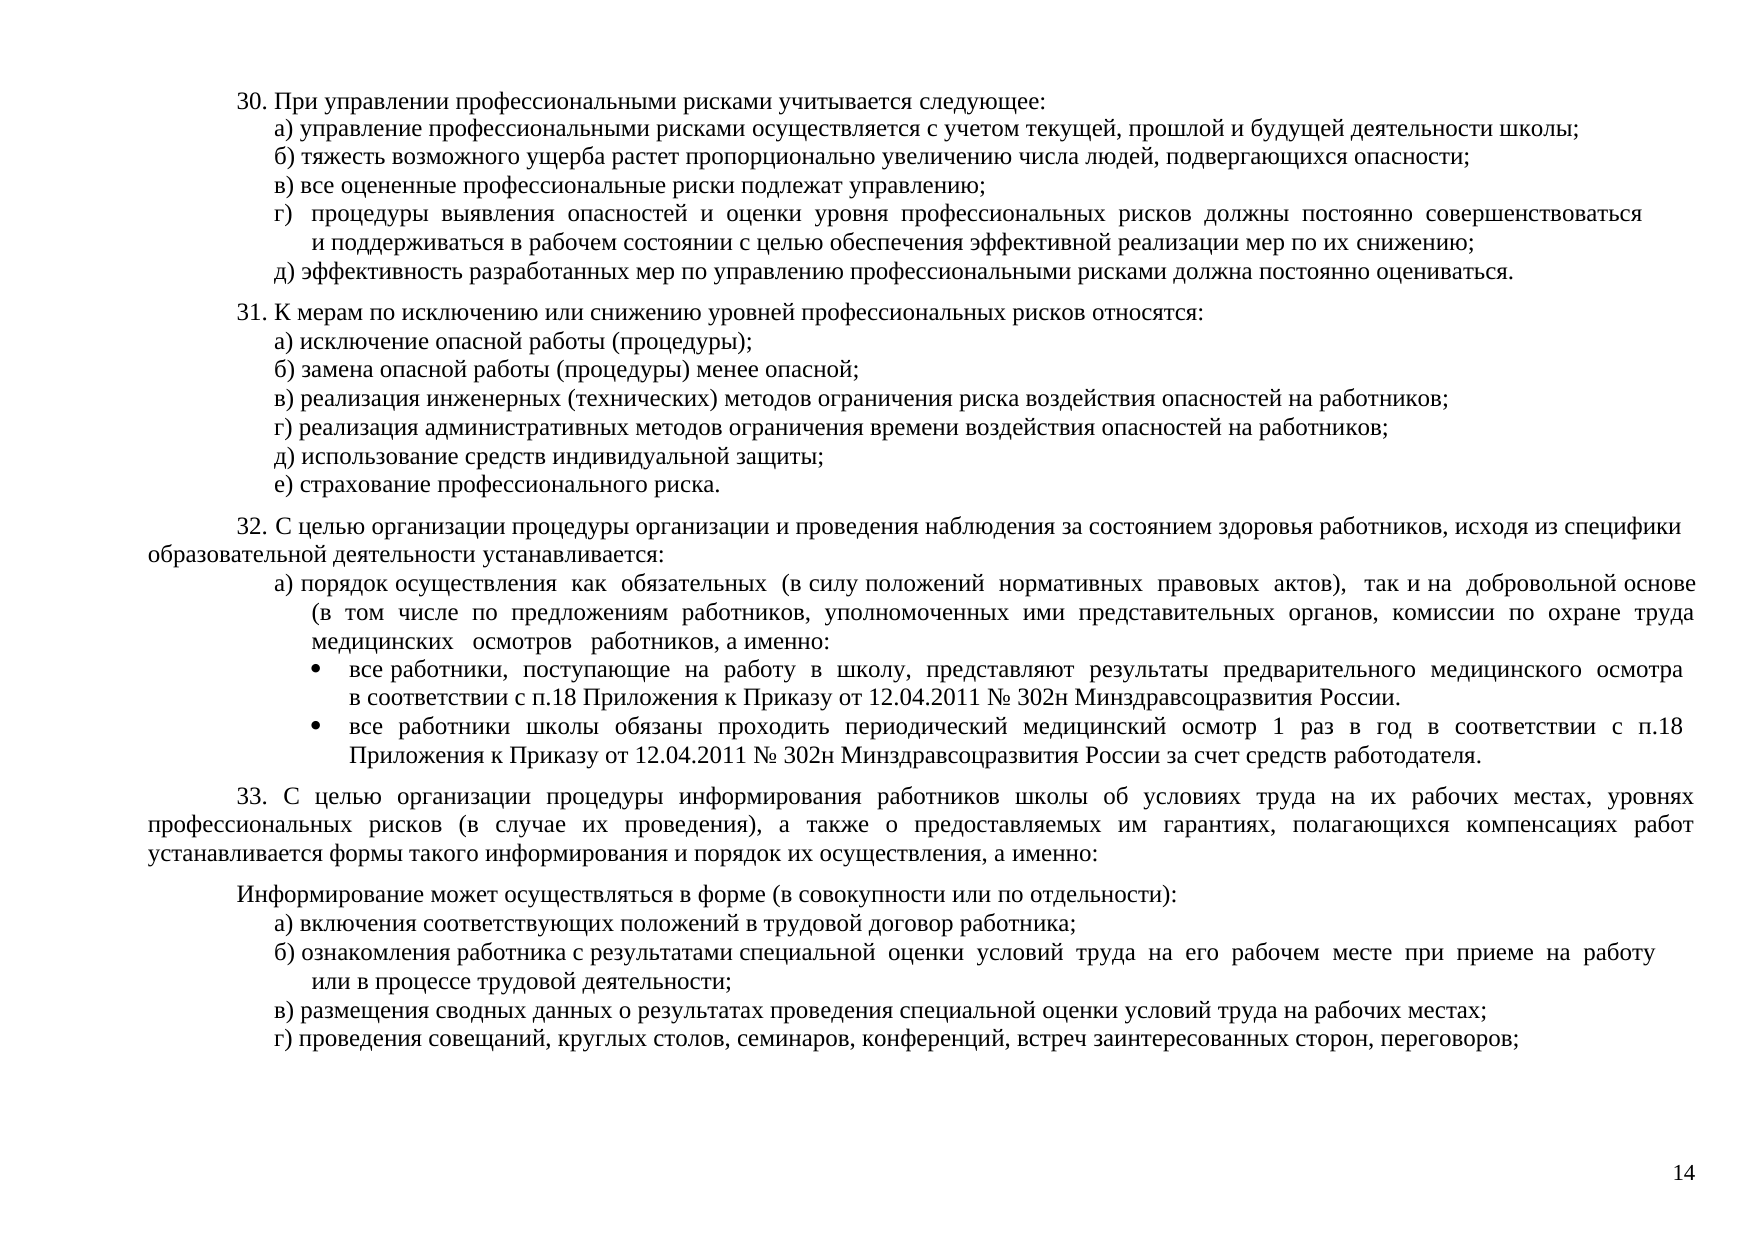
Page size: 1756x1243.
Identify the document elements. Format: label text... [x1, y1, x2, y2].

text в) реализация инженерных (технических) методов ограничения риска воздействия опасностей на работников; г) реализация административных методов ограничения времени воздействия опасностей на работников; [274, 383, 1466, 441]
list все работники школы обязаны проходить периодический медицинский осмотр 1 раз в год в соответствии с п.18 Приложения к Приказу от 12.04.2011 № 302н Минздравсоцразвития России за счет средств работодателя. [311, 711, 1684, 769]
list При управлении профессиональными рисками учитывается следующее: [236, 88, 1709, 115]
text а) порядок осуществления как обязательных (в силу положений нормативных правовых актов), так и на добровольной основе (в том числе по предложениям работников, уполномоченных ими представительных органов, комиссии по охране труда медицинских осмотров работников, а именно: [274, 568, 1697, 654]
list С целью организации процедуры организации и проведения наблюдения за состоянием здоровья работников, исходя из специфики образовательной деятельности устанавливается: [148, 511, 1697, 568]
text д) использование средств индивидуальной защиты; е) страхование профессионального риска. [274, 441, 842, 498]
list К мерам по исключению или снижению уровней профессиональных рисков относятся: а) исключение опасной работы (процедуры); [236, 297, 1206, 354]
list все работники, поступающие на работу в школу, представляют результаты предварительного медицинского осмотра в соответствии с п.18 Приложения к Приказу от 12.04.2011 № 302н Минздравсоцразвития России. [311, 655, 1685, 711]
text а) управление профессиональными рисками осуществляется с учетом текущей, прошлой и будущей деятельности школы; б) тяжесть возможного ущерба растет пропорционально увеличению числа людей, подвергающихся опасности; [274, 115, 1599, 170]
text д) эффективность разработанных мер по управлению профессиональными рисками должна постоянно оцениваться. [274, 256, 1709, 285]
text в) размещения сводных данных о результатах проведения специальной оценки условий труда на рабочих местах; [274, 995, 1709, 1023]
text Информирование может осуществляться в форме (в совокупности или по отдельности): а) включения соответствующих положений в трудовой договор работника; [236, 879, 1178, 937]
text б) ознакомления работника с результатами специальной оценки условий труда на его рабочем месте при приеме на работу или в процессе трудовой деятельности; [274, 937, 1675, 994]
text б) замена опасной работы (процедуры) менее опасной; [274, 354, 1709, 383]
text в) все оцененные профессиональные риски подлежат управлению; [274, 170, 1709, 198]
text г) проведения совещаний, круглых столов, семинаров, конференций, встреч заинтересованных сторон, переговоров; [274, 1023, 1709, 1052]
list С целью организации процедуры информирования работников школы об условиях труда на их рабочих местах, уровнях профессиональных рисков (в случае их проведения), а также о предоставляемых им гарантиях, полагающихся компенсациях работ устанавливается формы такого информирования и порядок их осуществления, а именно: [148, 781, 1696, 867]
text г) процедуры выявления опасностей и оценки уровня профессиональных рисков должны постоянно совершенствоваться и поддерживаться в рабочем состоянии с целью обеспечения эффективной реализации мер по их снижению; [274, 198, 1652, 256]
